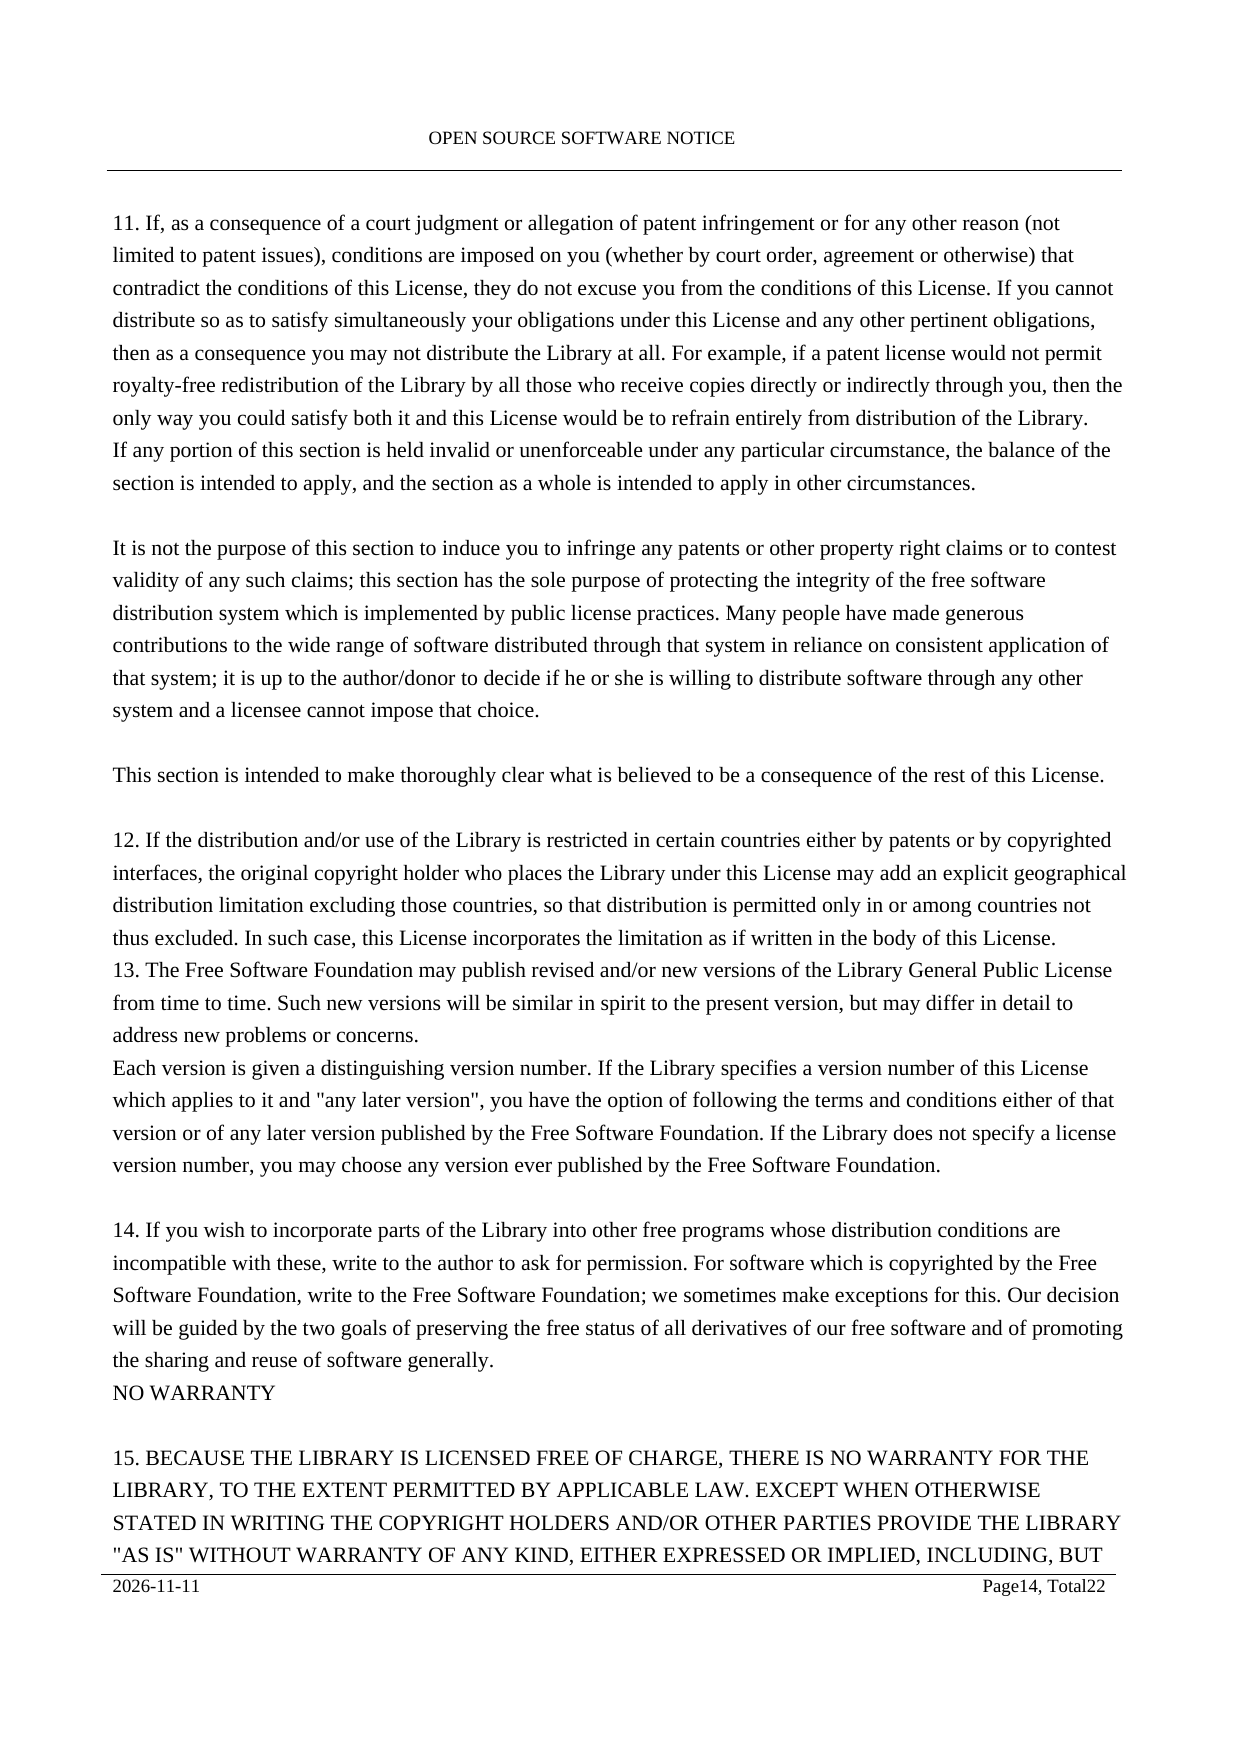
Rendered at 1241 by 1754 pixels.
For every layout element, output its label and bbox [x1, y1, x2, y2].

text [112, 206, 1128, 1571]
